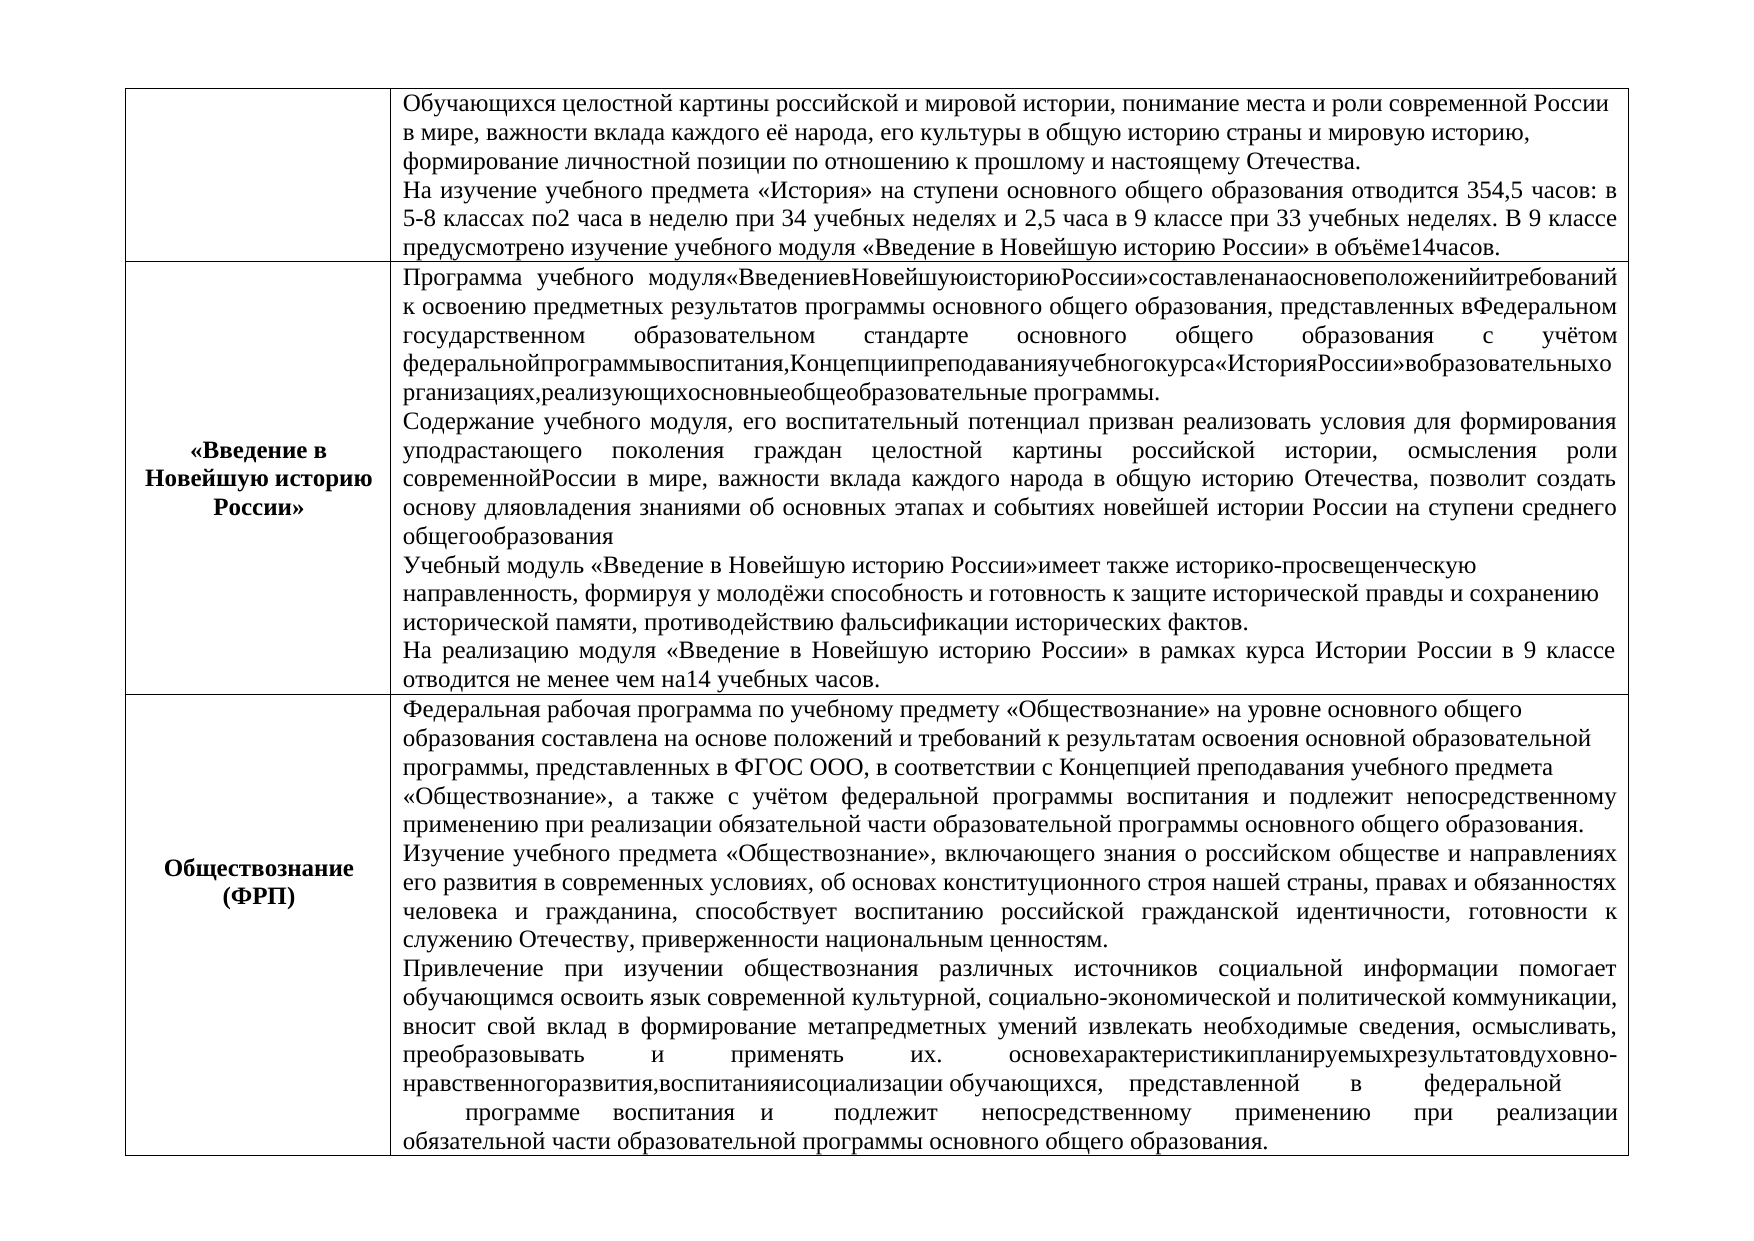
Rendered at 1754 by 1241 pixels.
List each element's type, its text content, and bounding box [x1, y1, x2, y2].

table_cell Программа учебного модуля«ВведениевНовейшуюисториюРоссии»составленанаосновеположенийитребований к освоению предметных результатов программы основного общего образования, представленных вФедеральном государственном образовательном стандарте основного общего образования с учётом федеральнойпрограммывоспитания,Концепциипреподаванияучебногокурса«ИсторияРоссии»вобразовательныхорганизациях,реализующихосновныеобщеобразовательные программы. Содержание учебного модуля, его воспитательный потенциал призван реализовать условия для формирования уподрастающего поколения граждан целостной картины российской истории, осмысления роли современнойРоссии в мире, важности вклада каждого народа в общую историю Отечества, позволит создать основу дляовладения знаниями об основных этапах и событиях новейшей истории России на ступени среднего общегообразования Учебный модуль «Введение в Новейшую историю России»имеет также историко-просвещенческую направленность, формируя у молодёжи способность и готовность к защите исторической правды и сохранению исторической памяти, противодействию фальсификации исторических фактов. На реализацию модуля «Введение в Новейшую историю России» в рамках курса Истории России в 9 классе отводится не менее чем на14 учебных часов. [391, 262, 1628, 693]
table_cell Федеральная рабочая программа по учебному предмету «Обществознание» на уровне основного общего образования составлена на основе положений и требований к результатам освоения основной образовательной программы, представленных в ФГОС ООО, в соответствии с Концепцией преподавания учебного предмета «Обществознание», а также с учётом федеральной программы воспитания и подлежит непосредственному применению при реализации обязательной части образовательной программы основного общего образования. Изучение учебного предмета «Обществознание», включающего знания о российском обществе и направлениях его развития в современных условиях, об основах конституционного строя нашей страны, правах и обязанностях человека и гражданина, способствует воспитанию российской гражданской идентичности, готовности к служению Отечеству, приверженности национальным ценностям. Привлечение при изучении обществознания различных источников социальной информации помогает обучающимся освоить язык современной культурной, социально-экономической и политической коммуникации, вносит свой вклад в формирование метапредметных умений извлекать необходимые сведения, осмысливать, преобразовывать и применять их. основехарактеристикипланируемыхрезультатовдуховно-нравственногоразвития,воспитанияисоциализации обучающихся, представленной в федеральной программе воспитания и подлежит непосредственному применению при реализации обязательной части образовательной программы основного общего образования. [391, 695, 1628, 1154]
table_cell «Введение в Новейшую историю России» [126, 262, 390, 693]
table_header [126, 89, 390, 261]
table_cell Обществознание(ФРП) [126, 695, 390, 1154]
table_header Обучающихся целостной картины российской и мировой истории, понимание места и роли современной России в мире, важности вклада каждого её народа, его культуры в общую историю страны и мировую историю, формирование личностной позиции по отношению к прошлому и настоящему Отечества. На изучение учебного предмета «История» на ступени основного общего образования отводится 354,5 часов: в 5-8 классах по2 часа в неделю при 34 учебных неделях и 2,5 часа в 9 классе при 33 учебных неделях. В 9 классе предусмотрено изучение учебного модуля «Введение в Новейшую историю России» в объёме14часов. [391, 89, 1628, 261]
